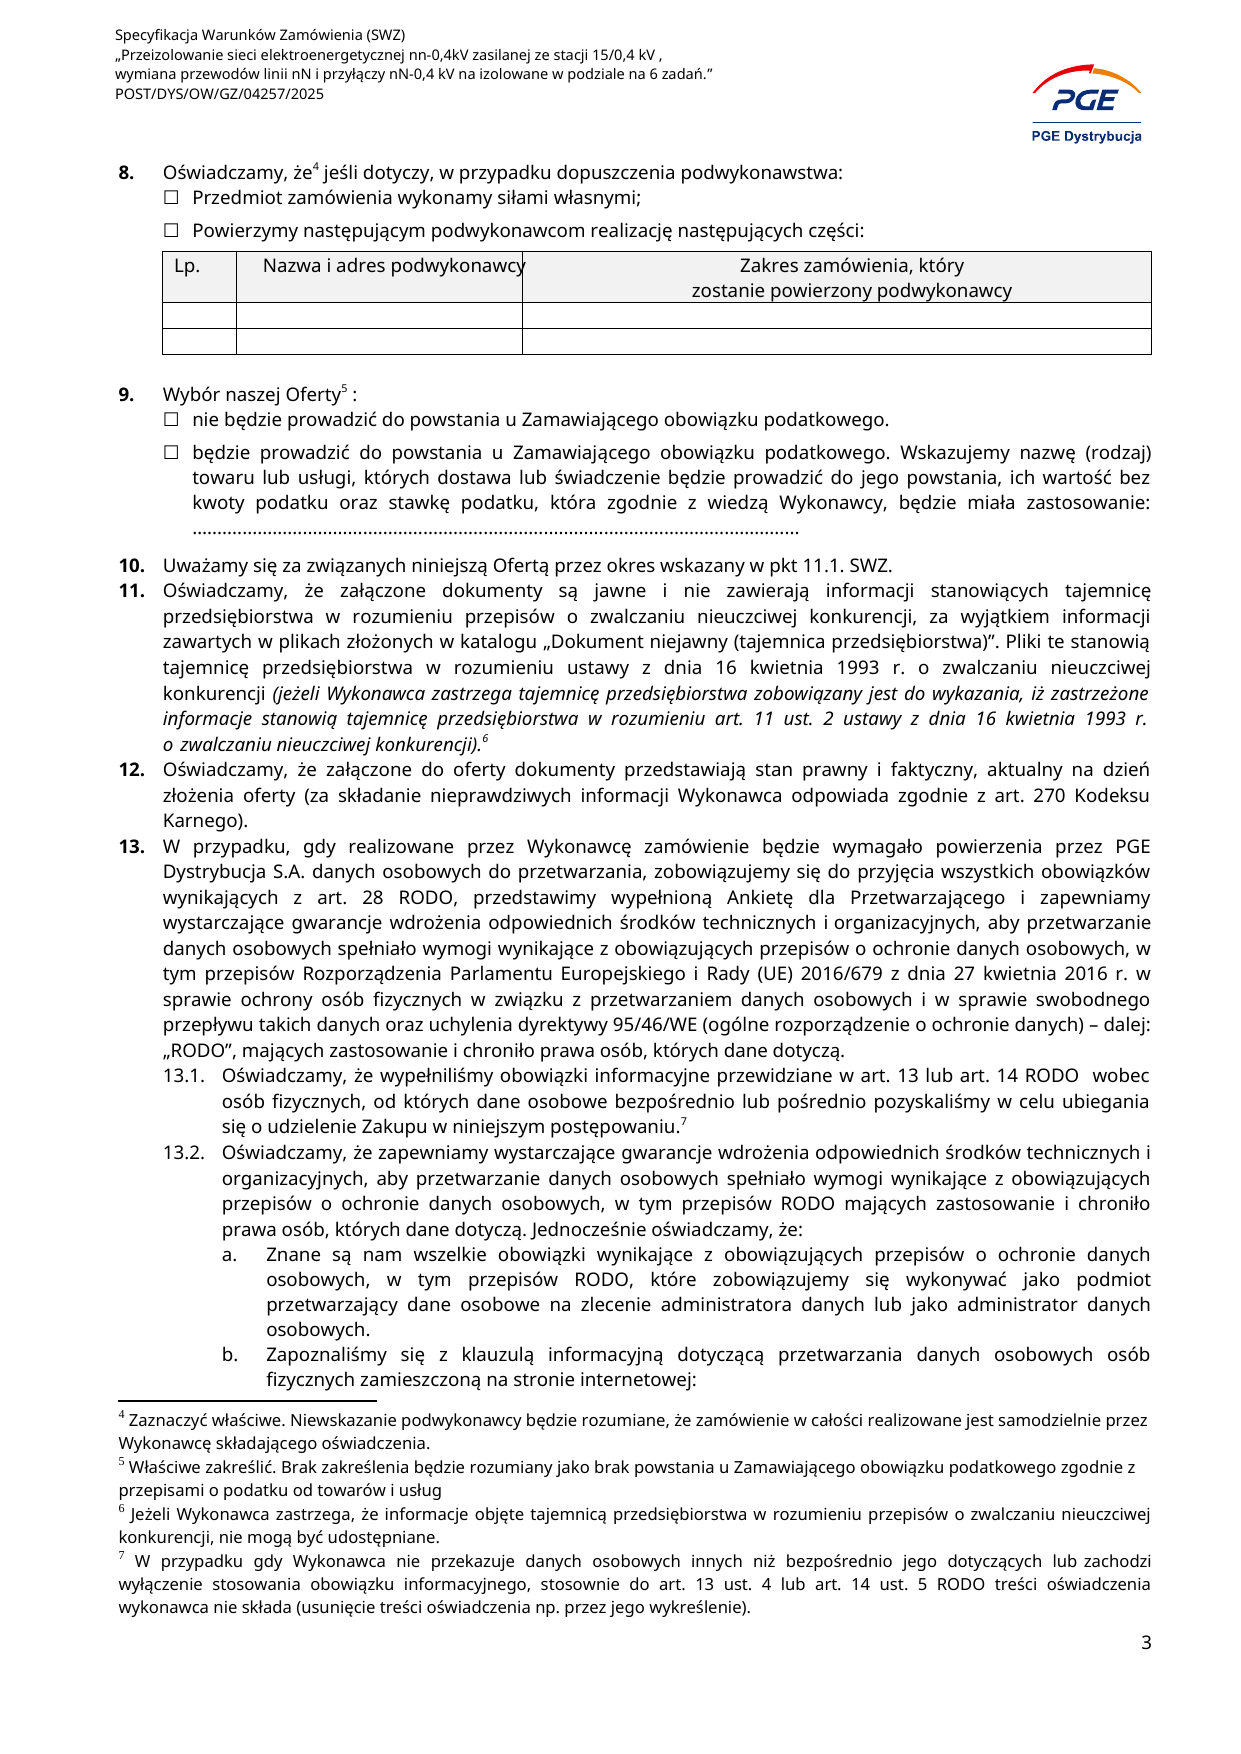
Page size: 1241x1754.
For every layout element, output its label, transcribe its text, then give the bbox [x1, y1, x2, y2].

table_cell [523, 303, 1151, 328]
list 13.1. Oświadczamy, że wypełniliśmy obowiązki informacyjne przewidziane w art. 13 lub art. 14 RODO wobec osób fizycznych, od których dane osobowe bezpośrednio lub pośrednio pozyskaliśmy w celu ubiegania się o udzielenie Zakupu w niniejszym postępowaniu. [163, 1063, 1152, 1139]
list W przypadku, gdy realizowane przez Wykonawcę zamówienie będzie wymagało powierzenia przez PGE Dystrybucja S.A. danych osobowych do przetwarzania, zobowiązujemy się do przyjęcia wszystkich obowiązków wynikających z art. 28 RODO, przedstawimy wypełnioną Ankietę dla Przetwarzającego i zapewniamy wystarczające gwarancje wdrożenia odpowiednich środków technicznych i organizacyjnych, aby przetwarzanie danych osobowych spełniało wymogi wynikające z obowiązujących przepisów o ochronie danych osobowych, w tym przepisów Rozporządzenia Parlamentu Europejskiego i Rady (UE) 2016/679 z dnia 27 kwietnia 2016 r. w sprawie ochrony osób fizycznych w związku z przetwarzaniem danych osobowych i w sprawie swobodnego przepływu takich danych oraz uchylenia dyrektywy 95/46/WE (ogólne rozporządzenie o ochronie danych) – dalej: „RODO”, mających zastosowanie i chroniło prawa osób, których dane dotyczą. [118, 833, 1152, 1063]
table_cell [163, 329, 236, 354]
list Zapoznaliśmy się z klauzulą informacyjną dotyczącą przetwarzania danych osobowych osób fizycznych zamieszczoną na stronie internetowej: [222, 1341, 1152, 1391]
text Powierzymy następującym podwykonawcom realizację następujących części: [163, 218, 1181, 243]
table_header Nazwa i adres podwykonawcy [237, 252, 522, 302]
text ☐ nie będzie prowadzić do powstania u Zamawiającego obowiązku podatkowego. [163, 406, 1152, 431]
list Uważamy się za związanych niniejszą Ofertą przez okres wskazany w pkt 11.1. SWZ. [118, 552, 1152, 578]
list Oświadczamy, że załączone dokumenty są jawne i nie zawierają informacji stanowiących tajemnicę przedsiębiorstwa w rozumieniu przepisów o zwalczaniu nieuczciwej konkurencji, za wyjątkiem informacji zawartych w plikach złożonych w katalogu „Dokument niejawny (tajemnica przedsiębiorstwa)”. Pliki te stanowią tajemnicę przedsiębiorstwa w rozumieniu ustawy z dnia 16 kwietnia 1993 r. o zwalczaniu nieuczciwej konkurencji (jeżeli Wykonawca zastrzega tajemnicę przedsiębiorstwa zobowiązany jest do wykazania, iż zastrzeżone informacje stanowią tajemnicę przedsiębiorstwa w rozumieniu art. 11 ust. 2 ustawy z dnia 16 kwietnia 1993 r. o zwalczaniu nieuczciwej konkurencji). [118, 578, 1152, 756]
text Przedmiot zamówienia wykonamy siłami własnymi; [163, 184, 1181, 209]
list Wybór naszej Oferty : [118, 381, 1152, 406]
table_cell [237, 329, 522, 354]
list 13.2. Oświadczamy, że zapewniamy wystarczające gwarancje wdrożenia odpowiednich środków technicznych i organizacyjnych, aby przetwarzanie danych osobowych spełniało wymogi wynikające z obowiązujących przepisów o ochronie danych osobowych, w tym przepisów RODO mających zastosowanie i chroniło prawa osób, których dane dotyczą. Jednocześnie oświadczamy, że: [163, 1139, 1152, 1241]
list Oświadczamy, że załączone do oferty dokumenty przedstawiają stan prawny i faktyczny, aktualny na dzień złożenia oferty (za składanie nieprawdziwych informacji Wykonawca odpowiada zgodnie z art. 270 Kodeksu Karnego). [118, 756, 1152, 833]
table_cell [163, 303, 236, 328]
list Znane są nam wszelkie obowiązki wynikające z obowiązujących przepisów o ochronie danych osobowych, w tym przepisów RODO, które zobowiązujemy się wykonywać jako podmiot przetwarzający dane osobowe na zlecenie administratora danych lub jako administrator danych osobowych. [222, 1241, 1152, 1341]
table_cell [237, 303, 522, 328]
table_cell [523, 329, 1151, 354]
table_header Zakres zamówienia, który zostanie powierzony podwykonawcy [523, 252, 1151, 302]
text ☐ będzie prowadzić do powstania u Zamawiającego obowiązku podatkowego. Wskazujemy nazwę (rodzaj) towaru lub usługi, których dostawa lub świadczenie będzie prowadzić do jego powstania, ich wartość bez kwoty podatku oraz stawkę podatku, która zgodnie z wiedzą Wykonawcy, będzie miała zastosowanie: …...................................................................................................................... [163, 440, 1152, 540]
table_header Lp. [163, 252, 236, 302]
list Oświadczamy, że jeśli dotyczy, w przypadku dopuszczenia podwykonawstwa: [118, 159, 1152, 184]
